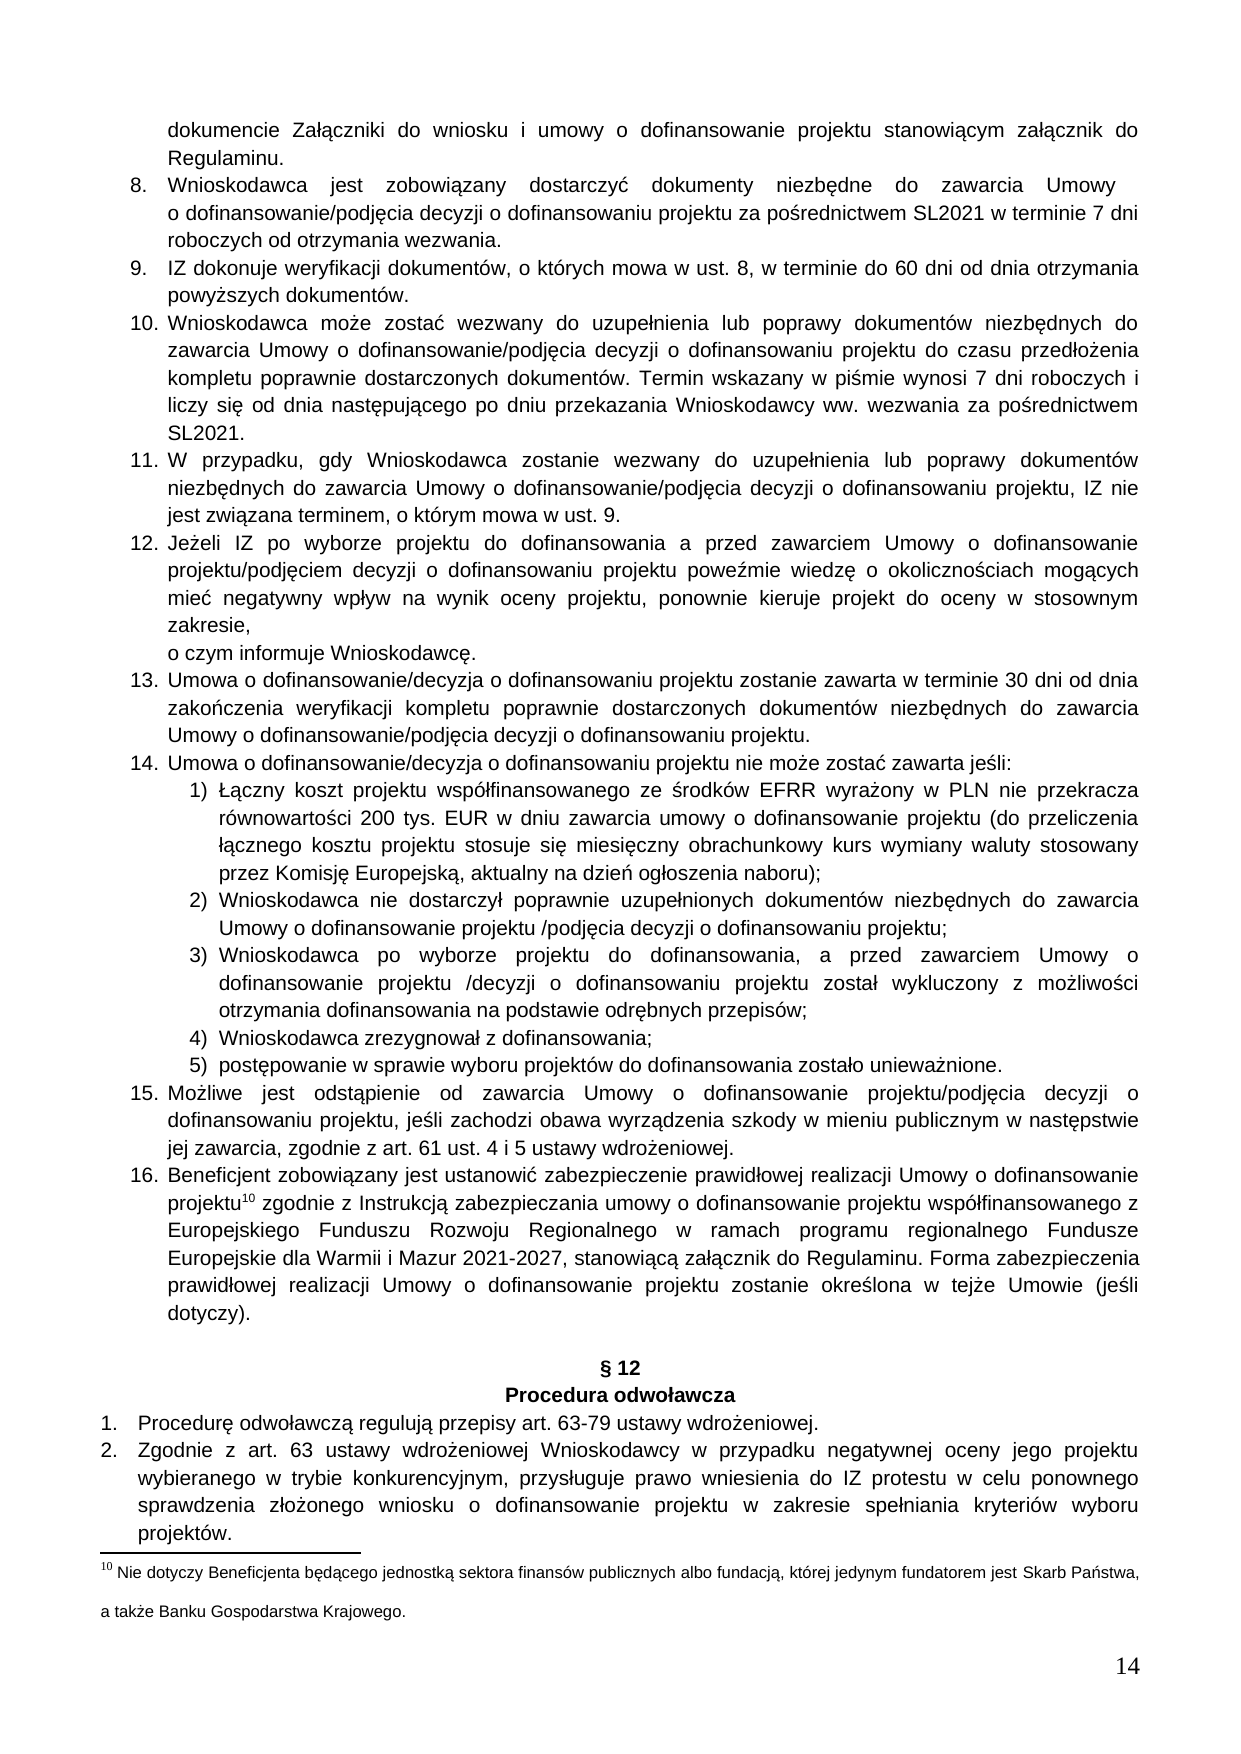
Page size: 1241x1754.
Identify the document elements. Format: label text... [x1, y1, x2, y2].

list Beneficjent zobowiązany jest ustanowić zabezpieczenie prawidłowej realizacji Umowy o dofinansowanie projektu zgodnie z Instrukcją zabezpieczania umowy o dofinansowanie projektu współfinansowanego z Europejskiego Funduszu Rozwoju Regionalnego w ramach programu regionalnego Fundusze Europejskie dla Warmii i Mazur 2021-2027, stanowiącą załącznik do Regulaminu. Forma zabezpieczenia prawidłowej realizacji Umowy o dofinansowanie projektu zostanie określona w tejże Umowie (jeśli dotyczy). [130, 1163, 1140, 1324]
list postępowanie w sprawie wyboru projektów do dofinansowania zostało unieważnione. [189, 1053, 1140, 1077]
list Umowa o dofinansowanie/decyzja o dofinansowaniu projektu zostanie zawarta w terminie 30 dni od dnia zakończenia weryfikacji kompletu poprawnie dostarczonych dokumentów niezbędnych do zawarcia Umowy o dofinansowanie/podjęcia decyzji o dofinansowaniu projektu. [130, 668, 1140, 747]
list Umowa o dofinansowanie/decyzja o dofinansowaniu projektu nie może zostać zawarta jeśli: [130, 751, 1140, 774]
list Wnioskodawca nie dostarczył poprawnie uzupełnionych dokumentów niezbędnych do zawarcia Umowy o dofinansowanie projektu /podjęcia decyzji o dofinansowaniu projektu; [189, 888, 1140, 939]
list Wnioskodawca jest zobowiązany dostarczyć dokumenty niezbędne do zawarcia Umowy o dofinansowanie/podjęcia decyzji o dofinansowaniu projektu za pośrednictwem SL2021 w terminie 7 dni roboczych od otrzymania wezwania. [130, 173, 1140, 252]
list Procedurę odwoławczą regulują przepisy art. 63-79 ustawy wdrożeniowej. [100, 1411, 1140, 1434]
subtitle § 12 Procedura odwoławcza [100, 1356, 1140, 1407]
list Wnioskodawca zrezygnował z dofinansowania; [189, 1026, 1140, 1049]
list Jeżeli IZ po wyborze projektu do dofinansowania a przed zawarciem Umowy o dofinansowanie projektu/podjęciem decyzji o dofinansowaniu projektu poweźmie wiedzę o okolicznościach mogących mieć negatywny wpływ na wynik oceny projektu, ponownie kieruje projekt do oceny w stosownym zakresie, o czym informuje Wnioskodawcę. [130, 531, 1140, 664]
list Wnioskodawca może zostać wezwany do uzupełnienia lub poprawy dokumentów niezbędnych do zawarcia Umowy o dofinansowanie/podjęcia decyzji o dofinansowaniu projektu do czasu przedłożenia kompletu poprawnie dostarczonych dokumentów. Termin wskazany w piśmie wynosi 7 dni roboczych i liczy się od dnia następującego po dniu przekazania Wnioskodawcy ww. wezwania za pośrednictwem SL2021. [130, 311, 1140, 444]
list Możliwe jest odstąpienie od zawarcia Umowy o dofinansowanie projektu/podjęcia decyzji o dofinansowaniu projektu, jeśli zachodzi obawa wyrządzenia szkody w mieniu publicznym w następstwie jej zawarcia, zgodnie z art. 61 ust. 4 i 5 ustawy wdrożeniowej. [130, 1081, 1140, 1159]
list Łączny koszt projektu współfinansowanego ze środków EFRR wyrażony w PLN nie przekracza równowartości 200 tys. EUR w dniu zawarcia umowy o dofinansowanie projektu (do przeliczenia łącznego kosztu projektu stosuje się miesięczny obrachunkowy kurs wymiany waluty stosowany przez Komisję Europejską, aktualny na dzień ogłoszenia naboru); [189, 778, 1140, 884]
list Zgodnie z art. 63 ustawy wdrożeniowej Wnioskodawcy w przypadku negatywnej oceny jego projektu wybieranego w trybie konkurencyjnym, przysługuje prawo wniesienia do IZ protestu w celu ponownego sprawdzenia złożonego wniosku o dofinansowanie projektu w zakresie spełniania kryteriów wyboru projektów. [100, 1438, 1140, 1544]
list W przypadku, gdy Wnioskodawca zostanie wezwany do uzupełnienia lub poprawy dokumentów niezbędnych do zawarcia Umowy o dofinansowanie/podjęcia decyzji o dofinansowaniu projektu, IZ nie jest związana terminem, o którym mowa w ust. 9. [130, 448, 1140, 527]
list Wnioskodawca po wyborze projektu do dofinansowania, a przed zawarciem Umowy o dofinansowanie projektu /decyzji o dofinansowaniu projektu został wykluczony z możliwości otrzymania dofinansowania na podstawie odrębnych przepisów; [189, 943, 1140, 1022]
list IZ dokonuje weryfikacji dokumentów, o których mowa w ust. 8, w terminie do 60 dni od dnia otrzymania powyższych dokumentów. [130, 256, 1140, 307]
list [130, 118, 1140, 169]
